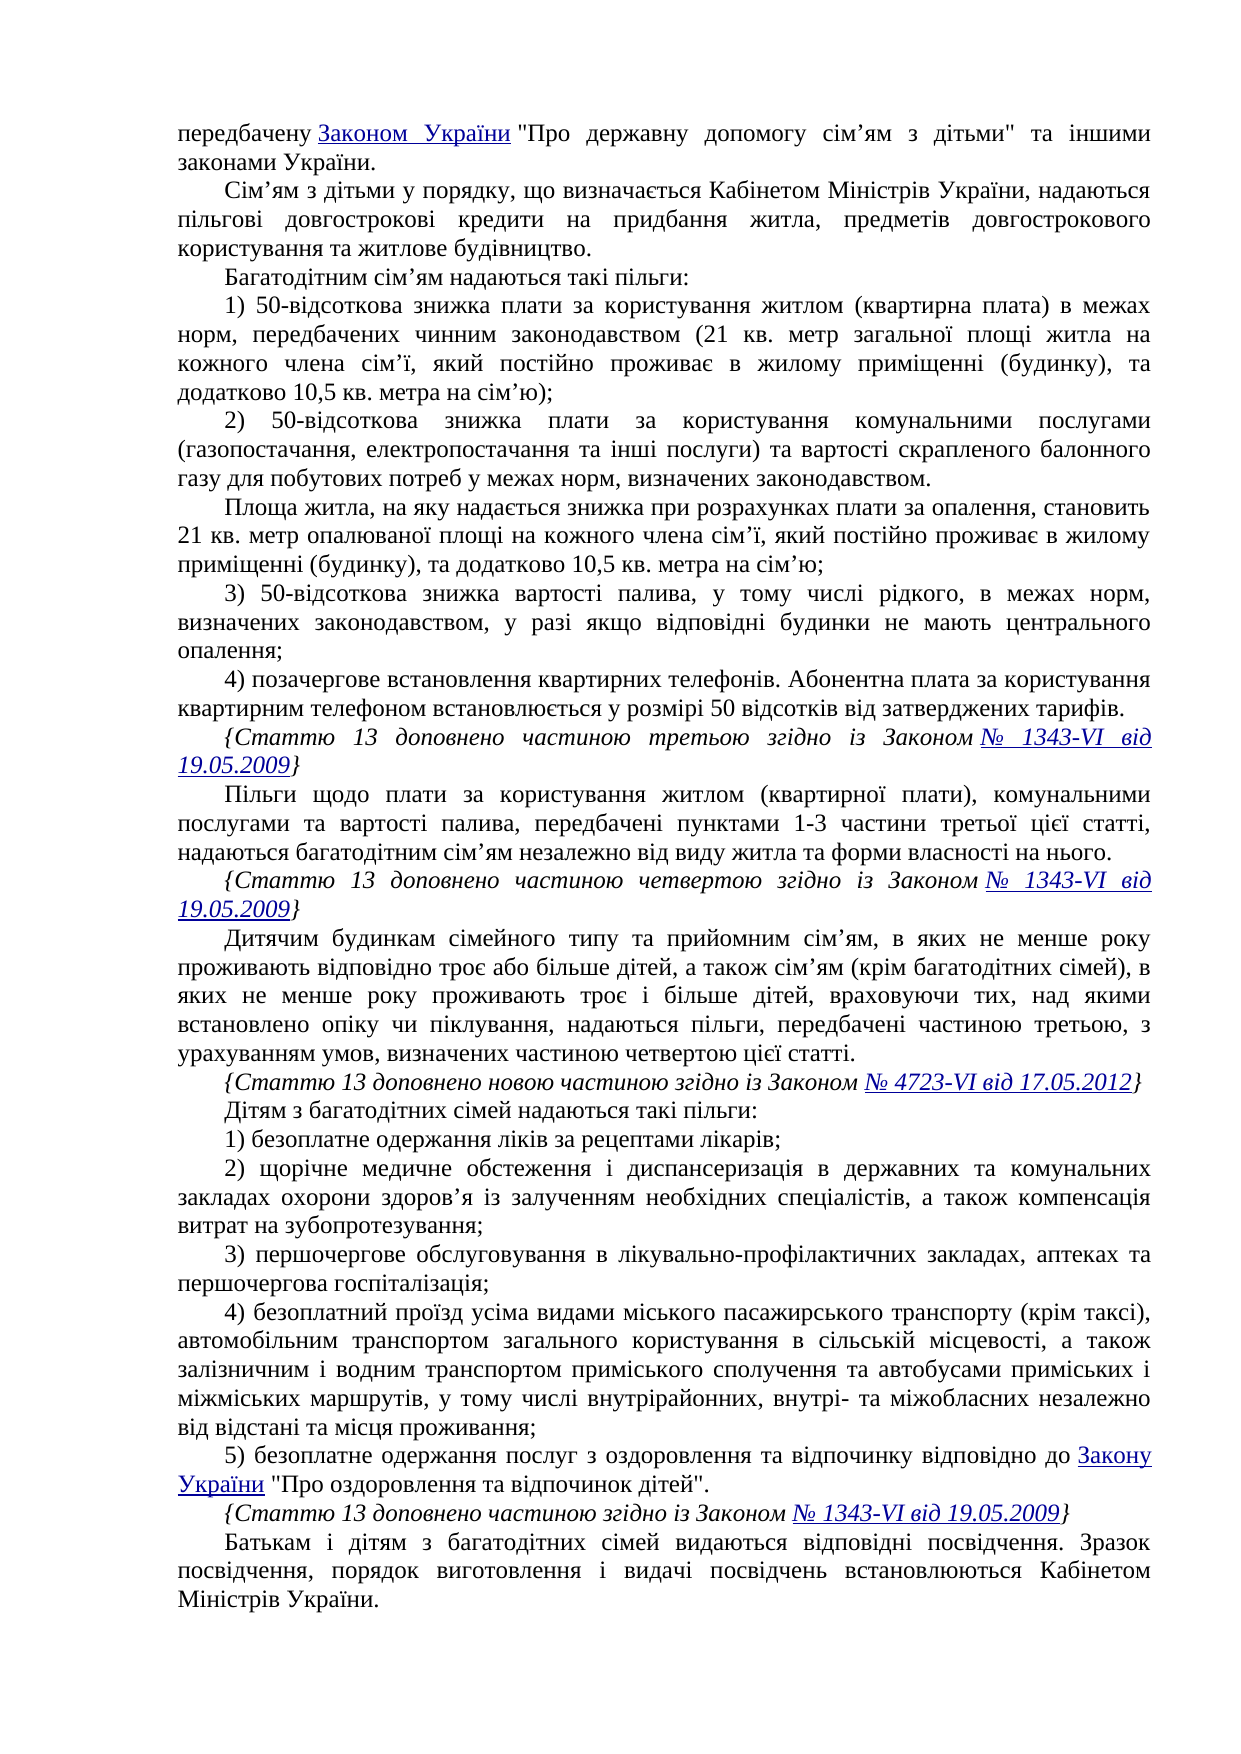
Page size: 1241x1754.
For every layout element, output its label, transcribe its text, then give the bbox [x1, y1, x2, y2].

text 4) позачергове встановлення квартирних телефонів. Абонентна плата за користування квартирним телефоном встановлюється у розмірі 50 відсотків від затверджених тарифів. [177, 664, 1152, 722]
text 1) 50-відсоткова знижка плати за користування житлом (квартирна плата) в межах норм, передбачених чинним законодавством (21 кв. метр загальної площі житла на кожного члена сім’ї, який постійно проживає в жилому приміщенні (будинку), та додатково 10,5 кв. метра на сім’ю); [177, 291, 1152, 406]
text {Статтю 13 доповнено новою частиною згідно із Законом № 4723-VI від 17.05.2012} [177, 1067, 1152, 1096]
text Площа житла, на яку надається знижка при розрахунках плати за опалення, становить 21 кв. метр опалюваної площі на кожного члена сім’ї, який постійно проживає в жилому приміщенні (будинку), та додатково 10,5 кв. метра на сім’ю; [177, 492, 1152, 578]
text 5) безоплатне одержання послуг з оздоровлення та відпочинку відповідно до Закону України "Про оздоровлення та відпочинок дітей". [177, 1441, 1152, 1498]
text Дітям з багатодітних сімей надаються такі пільги: [177, 1096, 1152, 1124]
text 3) 50-відсоткова знижка вартості палива, у тому числі рідкого, в межах норм, визначених законодавством, у разі якщо відповідні будинки не мають центрального опалення; [177, 578, 1152, 664]
text 1) безоплатне одержання ліків за рецептами лікарів; [177, 1124, 1152, 1153]
text Батькам і дітям з багатодітних сімей видаються відповідні посвідчення. Зразок посвідчення, порядок виготовлення і видачі посвідчень встановлюються Кабінетом Міністрів України. [177, 1527, 1152, 1613]
text 4) безоплатний проїзд усіма видами міського пасажирського транспорту (крім таксі), автомобільним транспортом загального користування в сільській місцевості, а також залізничним і водним транспортом приміського сполучення та автобусами приміських і міжміських маршрутів, у тому числі внутрірайонних, внутрі- та міжобласних незалежно від відстані та місця проживання; [177, 1297, 1152, 1441]
text 2) щорічне медичне обстеження і диспансеризація в державних та комунальних закладах охорони здоров’я із залученням необхідних спеціалістів, а також компенсація витрат на зубопротезування; [177, 1153, 1152, 1239]
text {Статтю 13 доповнено частиною третьою згідно із Законом № 1343-VI від 19.05.2009} [177, 722, 1152, 779]
text {Статтю 13 доповнено частиною четвертою згідно із Законом № 1343-VI від 19.05.2009} [177, 866, 1152, 923]
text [177, 118, 1152, 176]
text Дитячим будинкам сімейного типу та прийомним сім’ям, в яких не менше року проживають відповідно троє або більше дітей, а також сім’ям (крім багатодітних сімей), в яких не менше року проживають троє і більше дітей, враховуючи тих, над якими встановлено опіку чи піклування, надаються пільги, передбачені частиною третьою, з урахуванням умов, визначених частиною четвертою цієї статті. [177, 923, 1152, 1067]
text Багатодітним сім’ям надаються такі пільги: [177, 262, 1152, 291]
text Пільги щодо плати за користування житлом (квартирної плати), комунальними послугами та вартості палива, передбачені пунктами 1-3 частини третьої цієї статті, надаються багатодітним сім’ям незалежно від виду житла та форми власності на нього. [177, 779, 1152, 866]
text {Статтю 13 доповнено частиною згідно із Законом № 1343-VI від 19.05.2009} [177, 1498, 1152, 1527]
text Сім’ям з дітьми у порядку, що визначається Кабінетом Міністрів України, надаються пільгові довгострокові кредити на придбання житла, предметів довгострокового користування та житлове будівництво. [177, 176, 1152, 262]
text 3) першочергове обслуговування в лікувально-профілактичних закладах, аптеках та першочергова госпіталізація; [177, 1239, 1152, 1297]
text 2) 50-відсоткова знижка плати за користування комунальними послугами (газопостачання, електропостачання та інші послуги) та вартості скрапленого балонного газу для побутових потреб у межах норм, визначених законодавством. [177, 406, 1152, 492]
